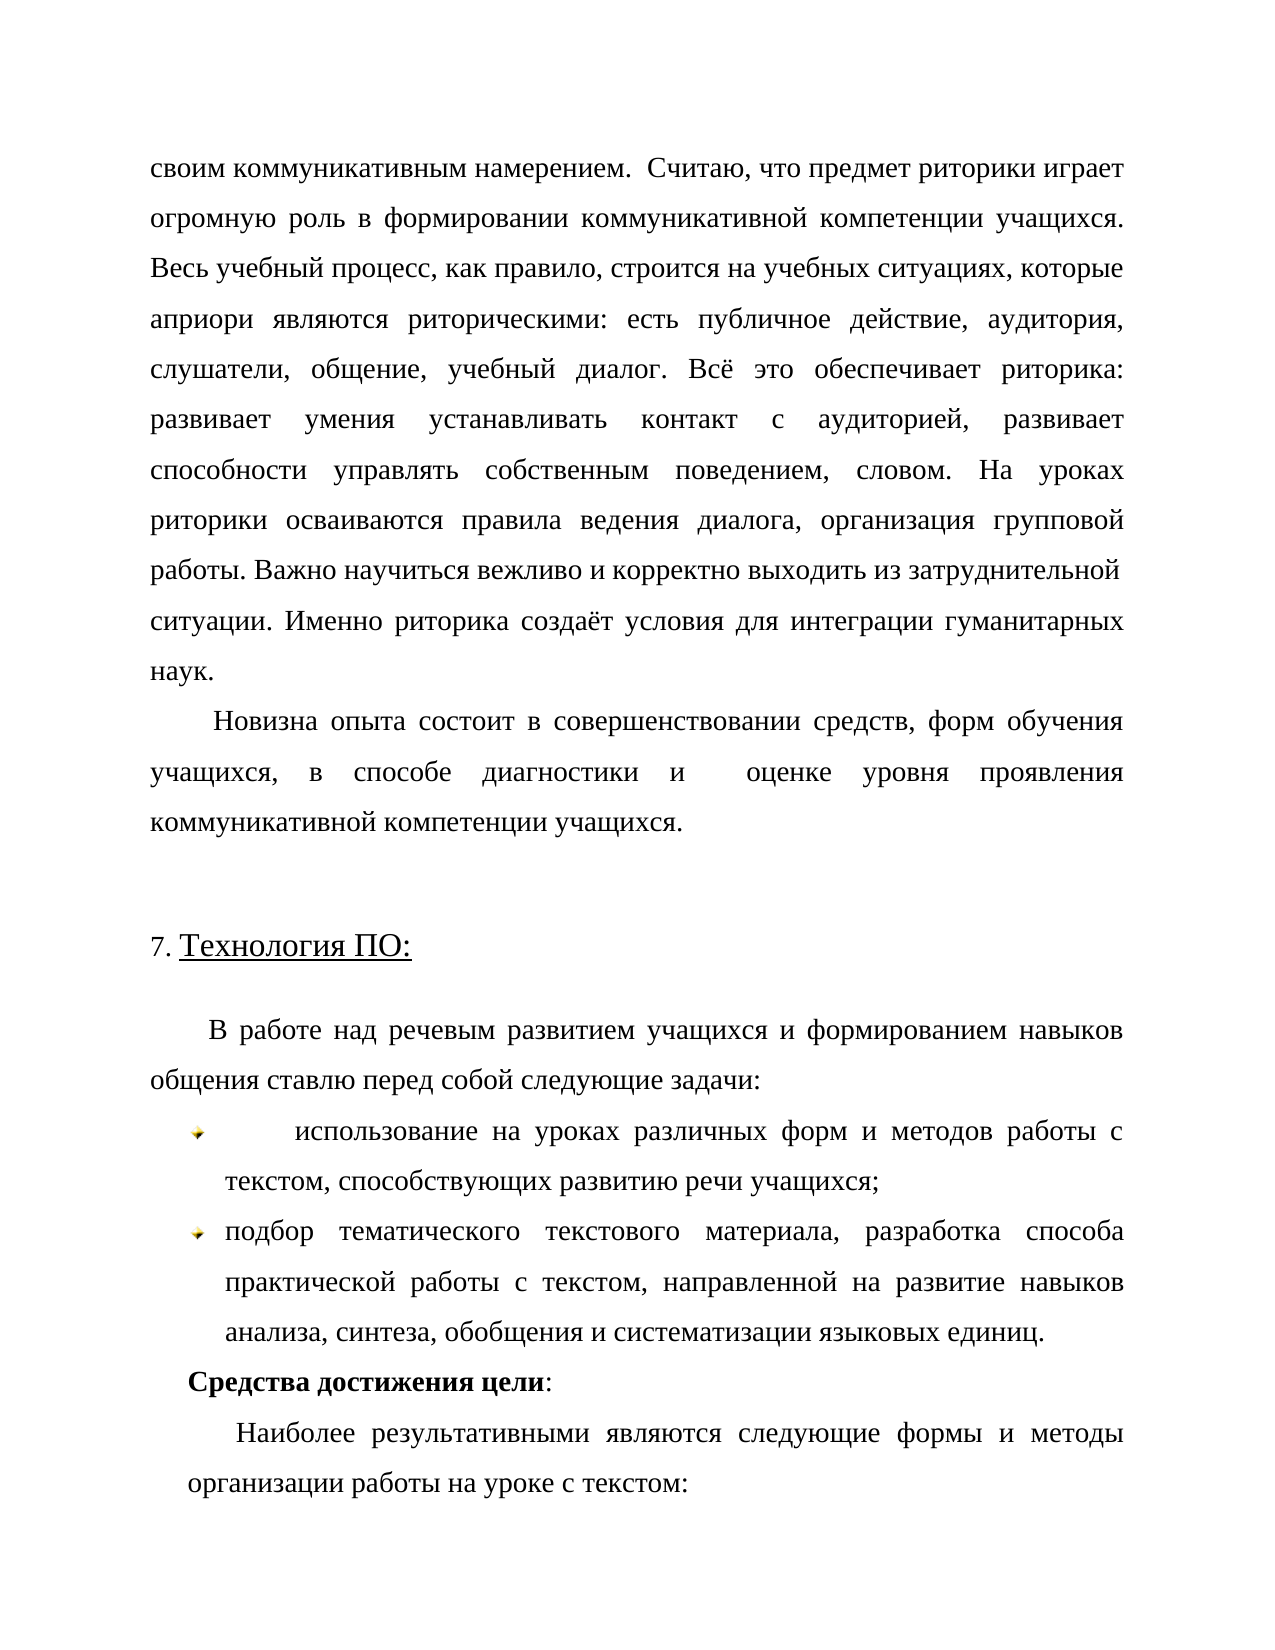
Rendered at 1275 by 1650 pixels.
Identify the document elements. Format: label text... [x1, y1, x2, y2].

text В работе над речевым развитием учащихся и формированием навыков общения ставлю перед собой следующие задачи: [150, 1012, 1125, 1096]
text ситуации. Именно риторика создаёт условия для интеграции гуманитарных наук. [150, 603, 1125, 687]
picture [188, 1224, 206, 1241]
text Новизна опыта состоит в совершенствовании средств, форм обучения учащихся, в способе диагностики и оценке уровня проявления коммуникативной компетенции учащихся. [150, 703, 1125, 838]
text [150, 150, 1125, 586]
picture [188, 1123, 206, 1141]
text 7. Технология ПО: [150, 926, 1125, 964]
text Наиболее результативными являются следующие формы и методы организации работы на уроке с текстом: [187, 1415, 1125, 1498]
list подбор тематического текстового материала, разработка способа практической работы с текстом, направленной на развитие навыков анализа, синтеза, обобщения и систематизации языковых единиц. [187, 1213, 1125, 1348]
text Средства достижения цели: [187, 1364, 1125, 1398]
list использование на уроках различных форм и методов работы с текстом, способствующих развитию речи учащихся; [187, 1113, 1125, 1197]
